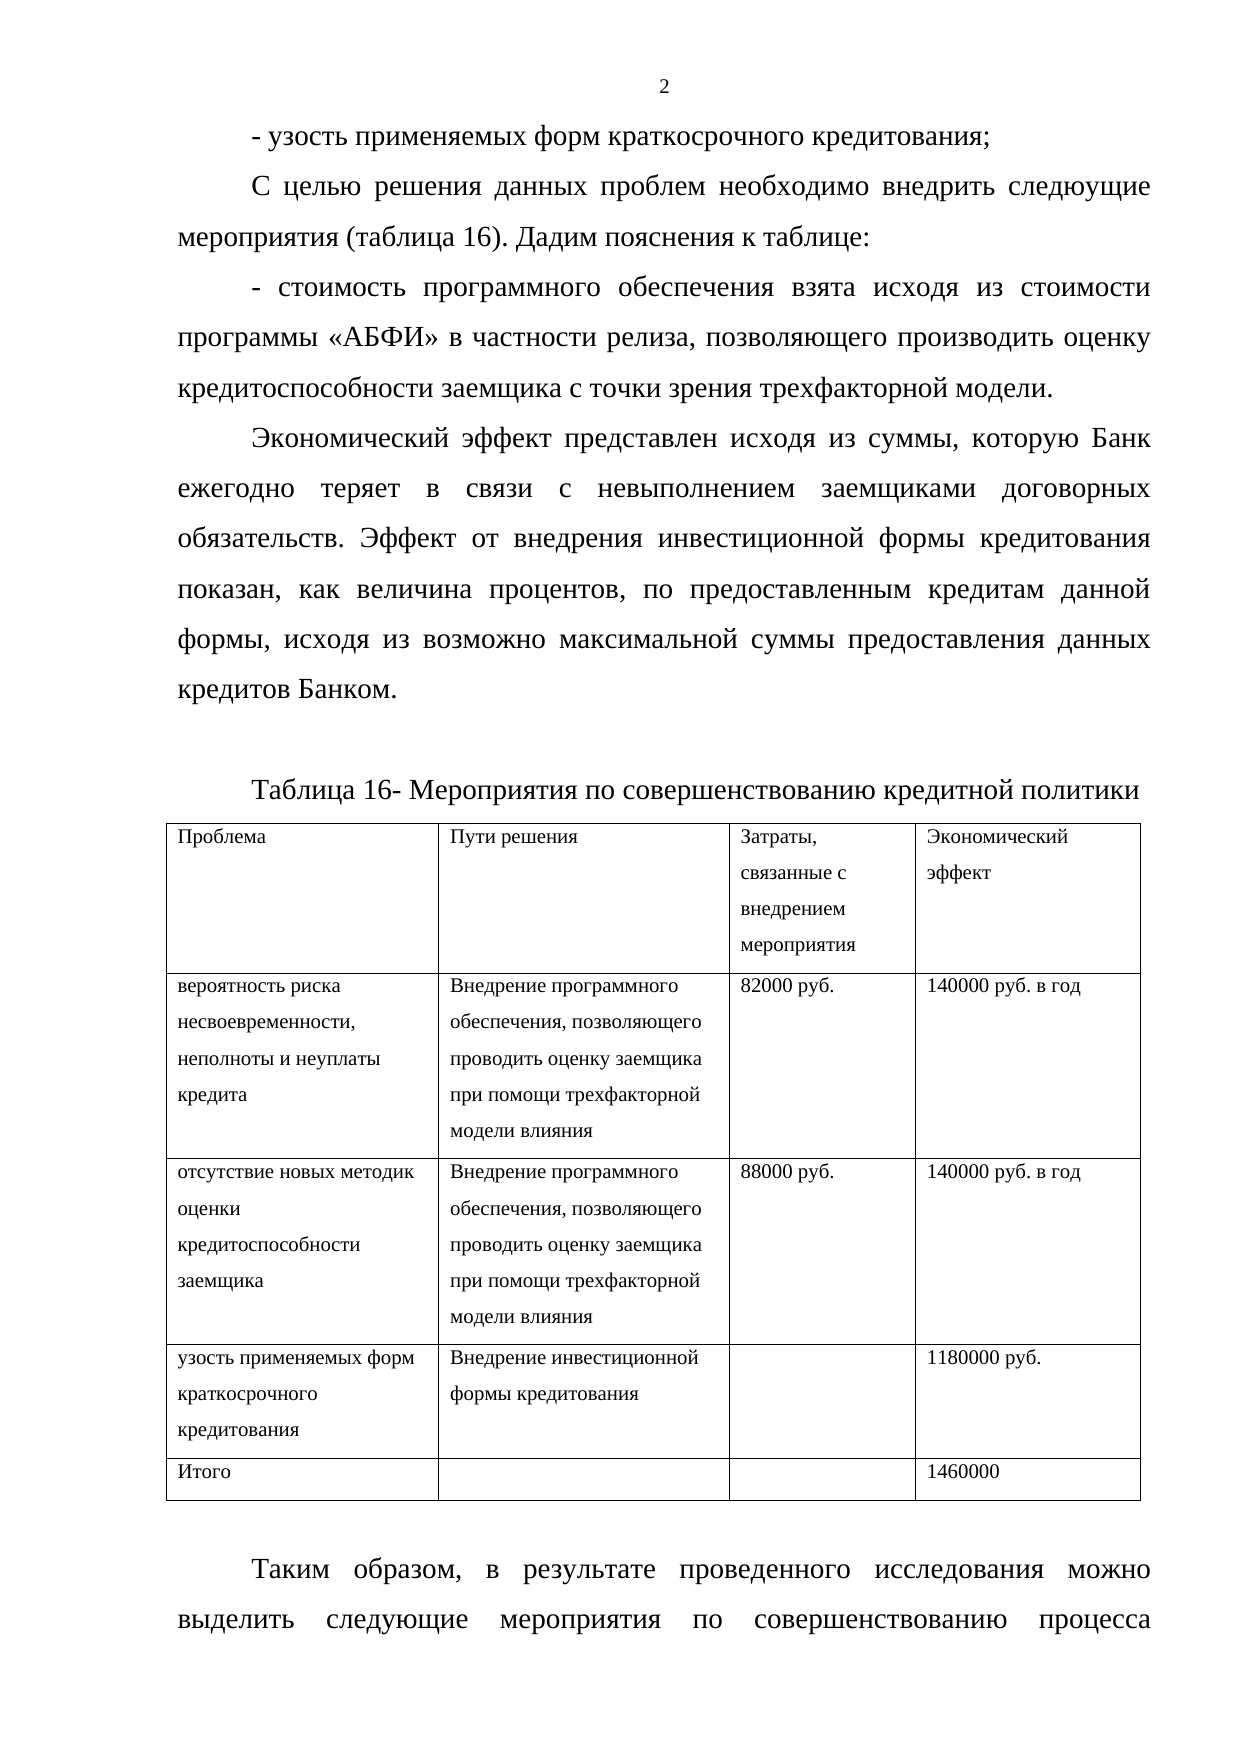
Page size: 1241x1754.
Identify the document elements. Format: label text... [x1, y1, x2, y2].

table_cell 140000 руб. в год [916, 974, 1140, 1158]
table_cell 1180000 руб. [916, 1345, 1140, 1458]
table_header Пути решения [439, 824, 729, 972]
table_cell [730, 1459, 915, 1500]
table_cell 140000 руб. в год [916, 1159, 1140, 1344]
table_cell 82000 руб. [730, 974, 915, 1158]
table_header Затраты, связанные с внедрением мероприятия [730, 824, 915, 972]
table_cell узость применяемых форм краткосрочного кредитования [167, 1345, 438, 1458]
table_cell Внедрение программного обеспечения, позволяющего проводить оценку заемщика при помощи трехфакторной модели влияния [439, 974, 729, 1158]
text Экономический эффект представлен исходя из суммы, которую Банк ежегодно теряет в связи с невыполнением заемщиками договорных обязательств. Эффект от внедрения инвестиционной формы кредитования показан, как величина процентов, по предоставленным кредитам данной формы, исходя из возможно максимальной суммы предоставления данных кредитов Банком. [177, 420, 1152, 705]
table_cell [439, 1459, 729, 1500]
text Таблица 16- Мероприятия по совершенствованию кредитной политики [177, 772, 1152, 806]
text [177, 1551, 1152, 1635]
table_cell [730, 1345, 915, 1458]
table_header Экономический эффект [916, 824, 1140, 972]
table_cell Внедрение программного обеспечения, позволяющего проводить оценку заемщика при помощи трехфакторной модели влияния [439, 1159, 729, 1344]
table_header Проблема [167, 824, 438, 972]
table_cell 88000 руб. [730, 1159, 915, 1344]
table_cell 1460000 [916, 1459, 1140, 1500]
text - узость применяемых форм краткосрочного кредитования; [177, 118, 1152, 152]
table_cell отсутствие новых методик оценки кредитоспособности заемщика [167, 1159, 438, 1344]
table_cell Итого [167, 1459, 438, 1500]
text С целью решения данных проблем необходимо внедрить следюущие мероприятия (таблица 16). Дадим пояснения к таблице: [177, 168, 1152, 252]
text - стоимость программного обеспечения взята исходя из стоимости программы «АБФИ» в частности релиза, позволяющего производить оценку кредитоспособности заемщика с точки зрения трехфакторной модели. [177, 269, 1152, 403]
table_cell Внедрение инвестиционной формы кредитования [439, 1345, 729, 1458]
table_cell вероятность риска несвоевременности, неполноты и неуплаты кредита [167, 974, 438, 1158]
